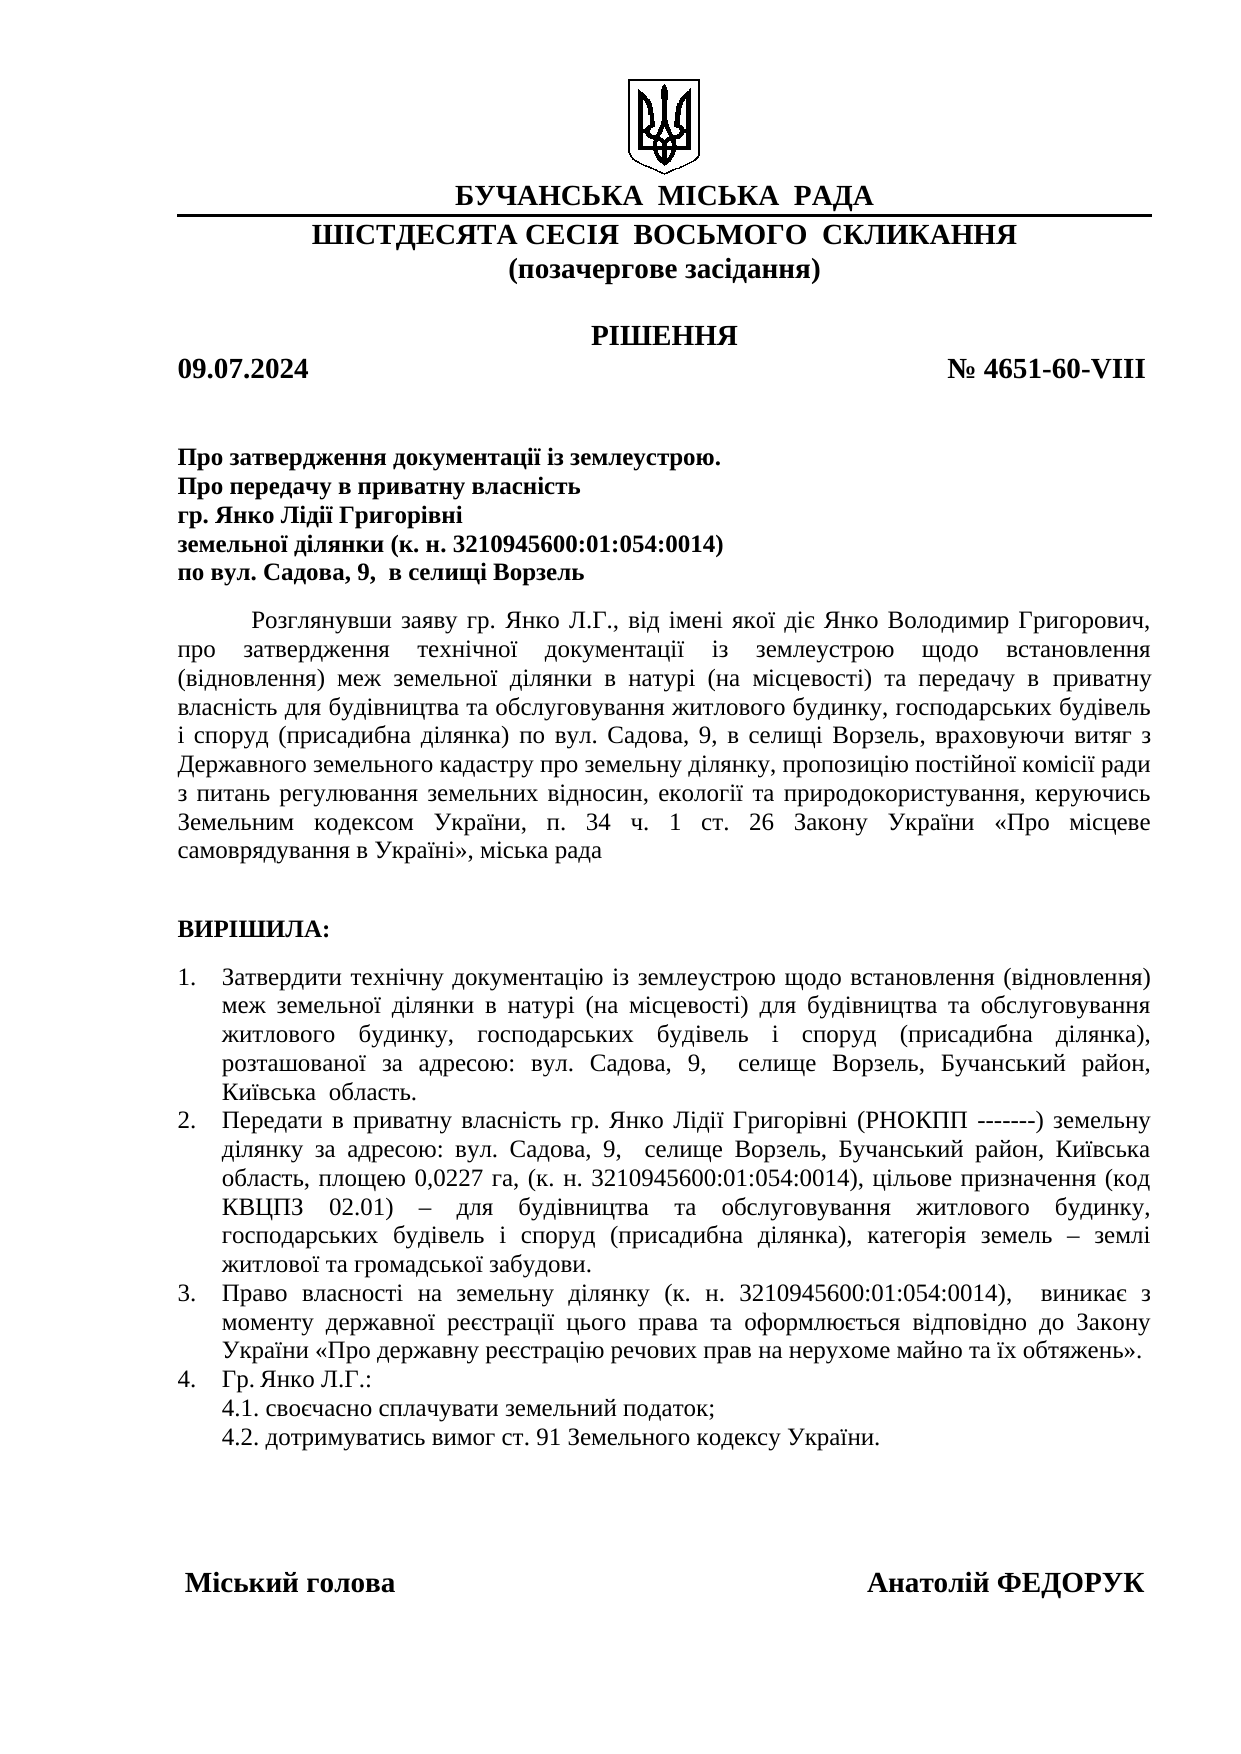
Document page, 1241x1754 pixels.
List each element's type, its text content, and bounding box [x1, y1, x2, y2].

text 4.2. дотримуватись вимог ст. 91 Земельного кодексу України. [222, 1422, 1152, 1450]
text Про передачу в приватну власність [177, 471, 1152, 500]
text 4. Гр. Янко Л.Г.: [177, 1364, 1152, 1393]
text ШІСТДЕСЯТА СЕСІЯ ВОСЬМОГО СКЛИКАННЯ [177, 217, 1152, 251]
text БУЧАНСЬКА МІСЬКА РАДА [177, 178, 1152, 214]
text 4.1. своєчасно сплачувати земельний податок; [222, 1393, 1152, 1422]
text Міський голова Анатолій ФЕДОРУК [177, 1565, 1152, 1599]
text ВИРІШИЛА: [177, 914, 1152, 942]
list Затвердити технічну документацію із землеустрою щодо встановлення (відновлення) меж земельної ділянки в натурі (на місцевості) для будівництва та обслуговування житлового будинку, господарських будівель і споруд (присадибна ділянка), розташованої за адресою: вул. Садова, 9, селище Ворзель, Бучанський район, Київська область. [177, 962, 1152, 1105]
text по вул. Садова, 9, в селищі Ворзель [177, 557, 1152, 586]
text 09.07.2024 № 4651-60-VІІІ [177, 351, 1152, 385]
text земельної ділянки (к. н. 3210945600:01:054:0014) [177, 529, 1152, 557]
text гр. Янко Лідії Григорівні [177, 500, 1152, 529]
text Про затвердження документації із землеустрою. [177, 442, 1152, 471]
text РІШЕННЯ [177, 318, 1152, 351]
list Право власності на земельну ділянку (к. н. 3210945600:01:054:0014), виникає з моменту державної реєстрації цього права та оформлюється відповідно до Закону України «Про державну реєстрацію речових прав на нерухоме майно та їх обтяжень». [177, 1278, 1152, 1364]
text (позачергове засідання) [177, 251, 1152, 284]
list Передати в приватну власність гр. Янко Лідії Григорівні (РНОКПП -------) земельну ділянку за адресою: вул. Садова, 9, селище Ворзель, Бучанський район, Київська область, площею 0,0227 га, (к. н. 3210945600:01:054:0014), цільове призначення (код КВЦПЗ 02.01) – для будівництва та обслуговування житлового будинку, господарських будівель і споруд (присадибна ділянка), категорія земель – землі житлової та громадської забудови. [177, 1105, 1152, 1278]
text Розглянувши заяву гр. Янко Л.Г., від імені якої діє Янко Володимир Григорович, про затвердження технічної документації із землеустрою щодо встановлення (відновлення) меж земельної ділянки в натурі (на місцевості) та передачу в приватну власність для будівництва та обслуговування житлового будинку, господарських будівель і споруд (присадибна ділянка) по вул. Садова, 9, в селищі Ворзель, враховуючи витяг з Державного земельного кадастру про земельну ділянку, пропозицію постійної комісії ради з питань регулювання земельних відносин, екології та природокористування, керуючись Земельним кодексом України, п. 34 ч. 1 ст. 26 Закону України «Про місцеве самоврядування в Україні», міська рада [177, 605, 1152, 864]
